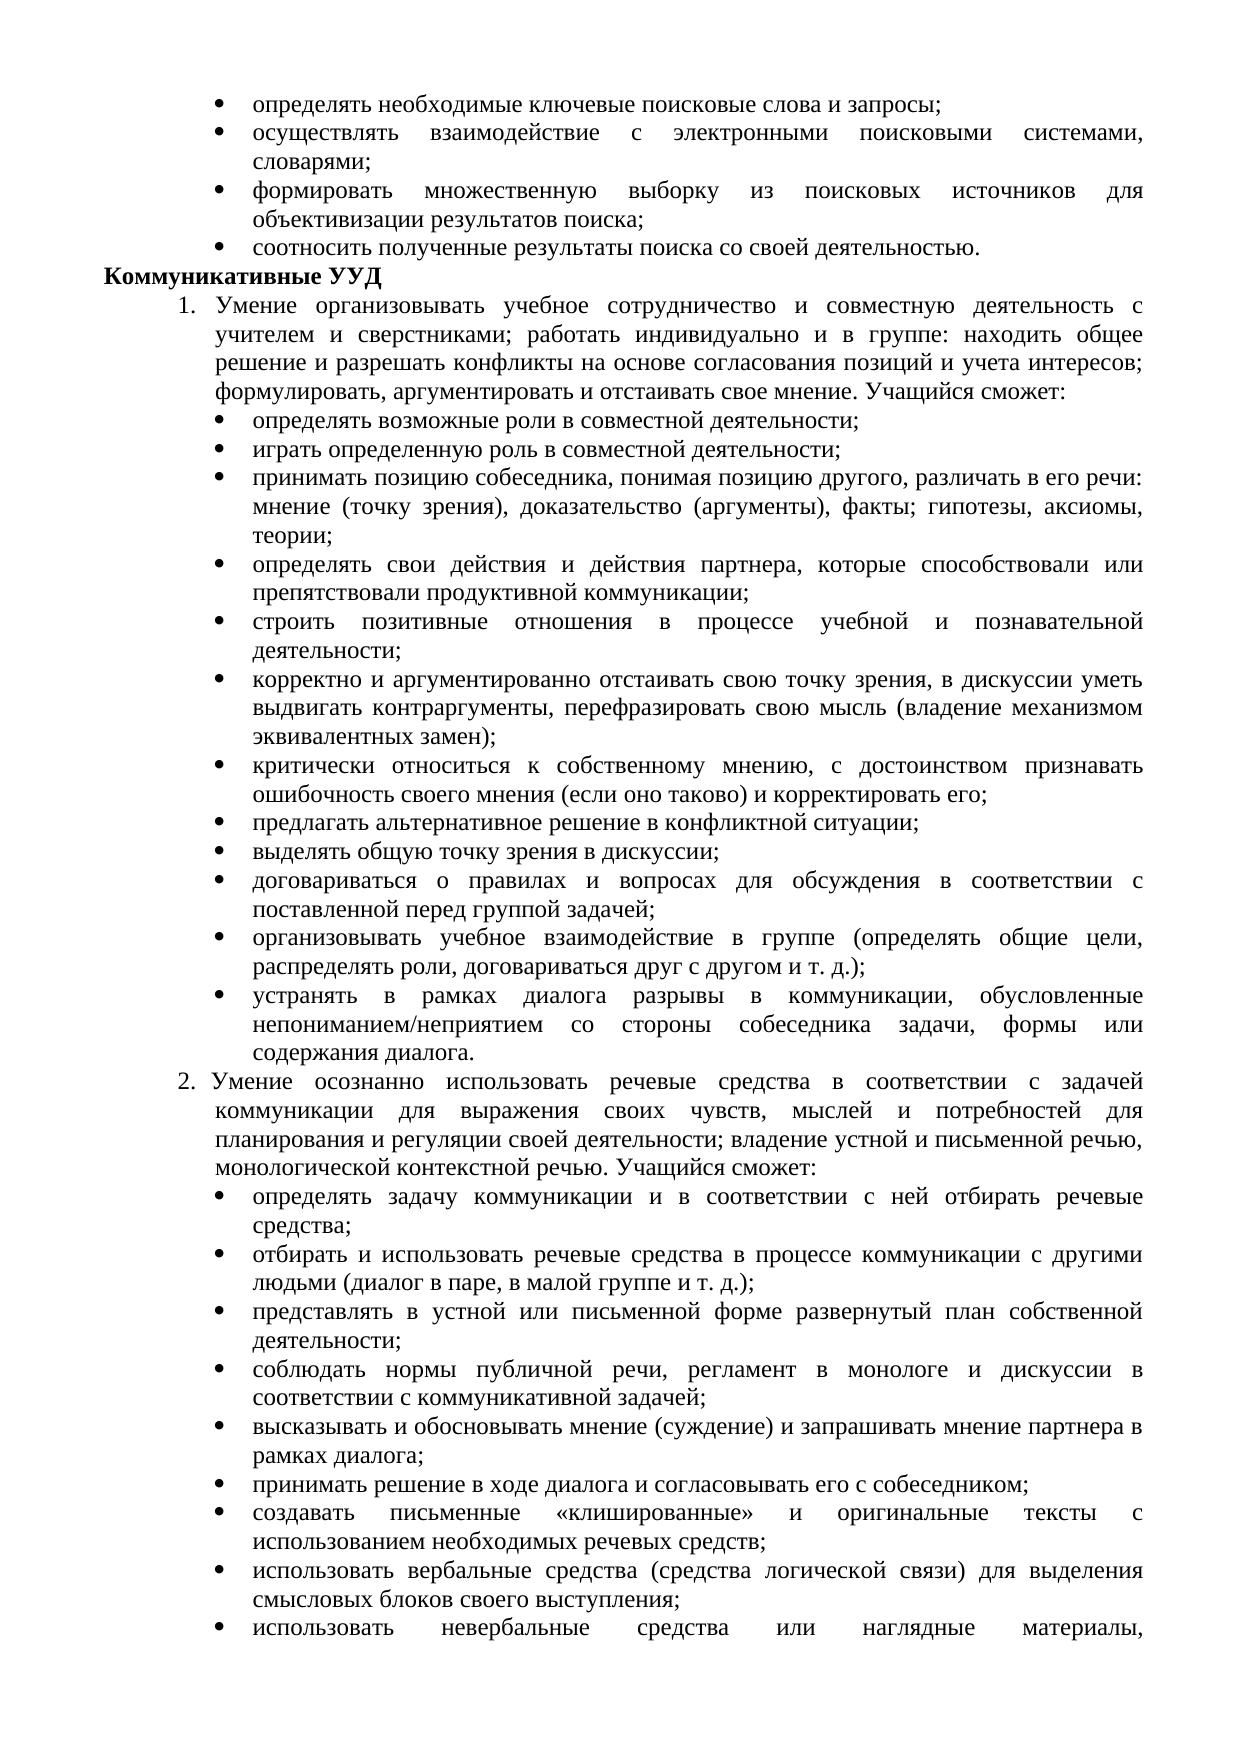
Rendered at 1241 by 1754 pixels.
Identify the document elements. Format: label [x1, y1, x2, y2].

table_header [92, 89, 1155, 1641]
